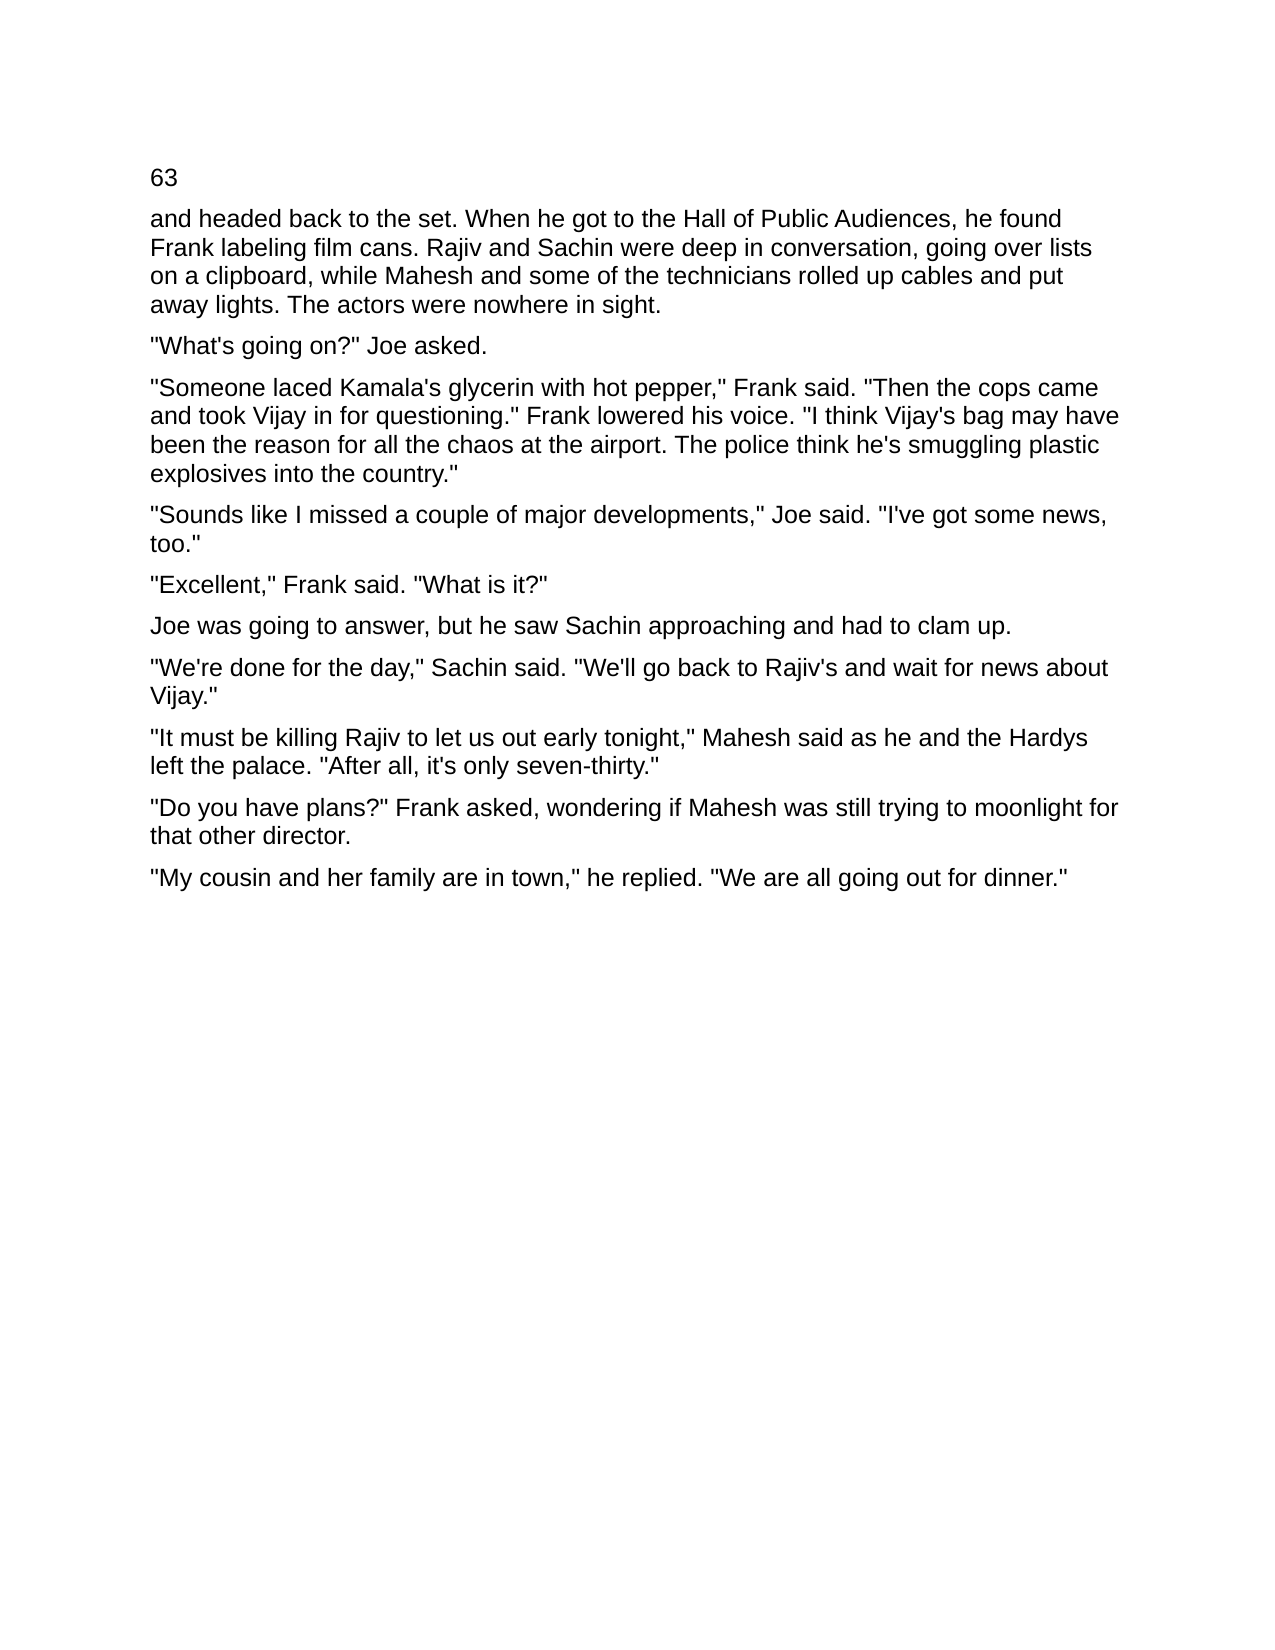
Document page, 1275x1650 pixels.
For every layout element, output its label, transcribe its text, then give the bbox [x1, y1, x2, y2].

text "What's going on?" Joe asked. [150, 331, 1125, 360]
text Joe was going to answer, but he saw Sachin approaching and had to clam up. [150, 611, 1125, 640]
text "Sounds like I missed a couple of major developments," Joe said. "I've got some news, too." [150, 500, 1125, 557]
text "We're done for the day," Sachin said. "We'll go back to Rajiv's and wait for news about Vijay." [150, 652, 1125, 710]
text "My cousin and her family are in town," he replied. "We are all going out for dinner." [150, 862, 1125, 891]
text 63 [150, 162, 1125, 191]
text "Excellent," Frank said. "What is it?" [150, 570, 1125, 599]
text "Someone laced Kamala's glycerin with hot pepper," Frank said. "Then the cops came and took Vijay in for questioning." Frank lowered his voice. "I think Vijay's bag may have been the reason for all the chaos at the airport. The police think he's smuggling plastic explosives into the country." [150, 372, 1125, 487]
text and headed back to the set. When he got to the Hall of Public Audiences, he found Frank labeling film cans. Rajiv and Sachin were deep in conversation, going over lists on a clipboard, while Mahesh and some of the technicians rolled up cables and put away lights. The actors were nowhere in sight. [150, 204, 1125, 319]
text "Do you have plans?" Frank asked, wondering if Mahesh was still trying to moonlight for that other director. [150, 792, 1125, 850]
text "It must be killing Rajiv to let us out early tonight," Mahesh said as he and the Hardys left the palace. "After all, it's only seven-thirty." [150, 722, 1125, 780]
